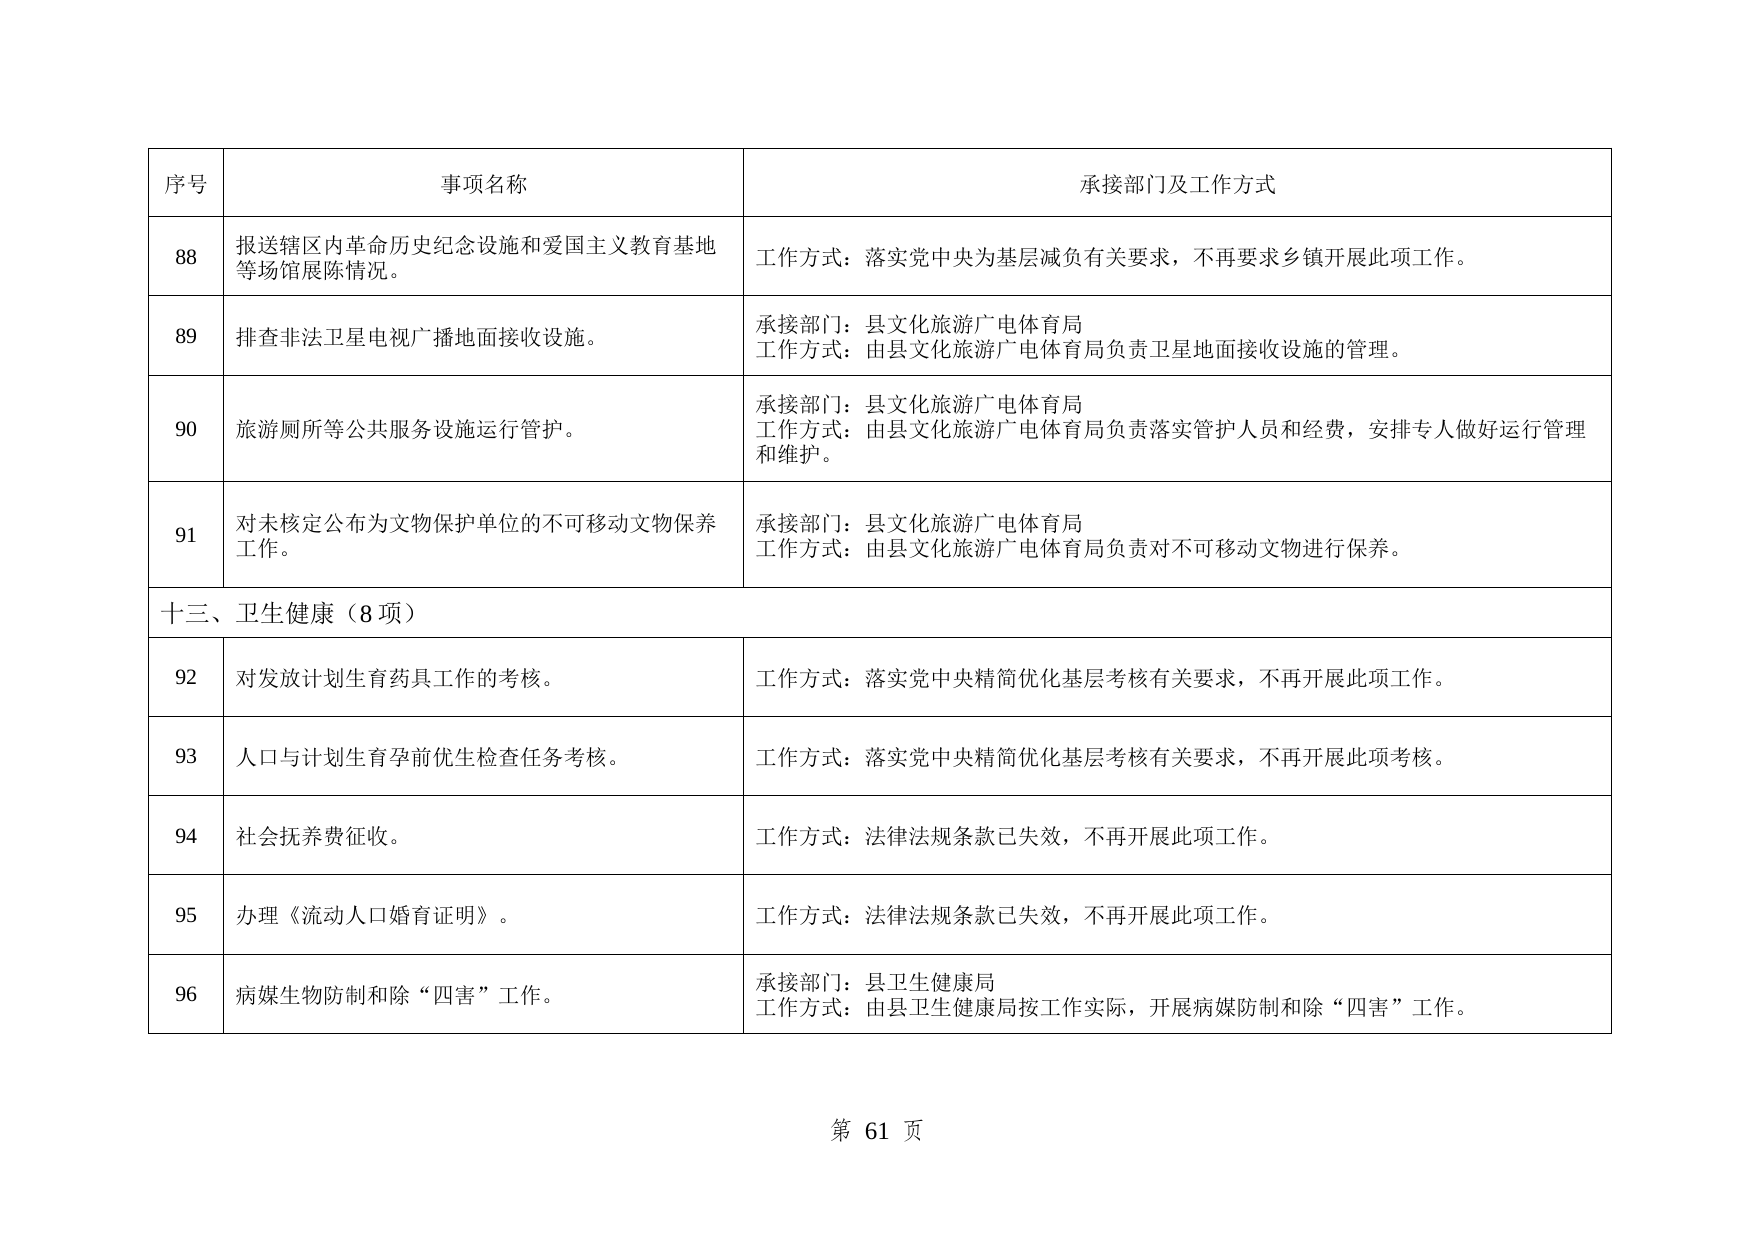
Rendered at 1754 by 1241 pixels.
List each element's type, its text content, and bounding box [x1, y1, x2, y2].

table_header 序号 [149, 149, 223, 216]
table_cell 92 [149, 638, 223, 716]
table_cell 96 [149, 955, 223, 1033]
table_cell 94 [149, 796, 223, 874]
table_cell 排查非法卫星电视广播地面接收设施。 [224, 296, 743, 374]
table_cell 88 [149, 217, 223, 295]
table_cell 承接部门：县文化旅游广电体育局 工作方式：由县文化旅游广电体育局负责落实管护人员和经费，安排专人做好运行管理和维护。 [744, 376, 1611, 481]
table_cell 报送辖区内革命历史纪念设施和爱国主义教育基地等场馆展陈情况。 [224, 217, 743, 295]
table_cell 社会抚养费征收。 [224, 796, 743, 874]
table_cell 承接部门：县文化旅游广电体育局 工作方式：由县文化旅游广电体育局负责对不可移动文物进行保养。 [744, 482, 1611, 587]
table_cell 工作方式：法律法规条款已失效，不再开展此项工作。 [744, 796, 1611, 874]
table_cell 89 [149, 296, 223, 374]
table_cell 工作方式：落实党中央为基层减负有关要求，不再要求乡镇开展此项工作。 [744, 217, 1611, 295]
table_cell 办理《流动人口婚育证明》。 [224, 875, 743, 953]
table_cell 工作方式：落实党中央精简优化基层考核有关要求，不再开展此项考核。 [744, 717, 1611, 795]
table_cell 90 [149, 376, 223, 481]
table_cell 对未核定公布为文物保护单位的不可移动文物保养工作。 [224, 482, 743, 587]
table_cell 病媒生物防制和除“四害”工作。 [224, 955, 743, 1033]
table_cell 91 [149, 482, 223, 587]
table_cell 人口与计划生育孕前优生检查任务考核。 [224, 717, 743, 795]
table_cell 93 [149, 717, 223, 795]
table_header 承接部门及工作方式 [744, 149, 1611, 216]
table_cell 承接部门：县文化旅游广电体育局 工作方式：由县文化旅游广电体育局负责卫星地面接收设施的管理。 [744, 296, 1611, 374]
table_header 事项名称 [224, 149, 743, 216]
table_cell 对发放计划生育药具工作的考核。 [224, 638, 743, 716]
table_cell 工作方式：落实党中央精简优化基层考核有关要求，不再开展此项工作。 [744, 638, 1611, 716]
table_cell 95 [149, 875, 223, 953]
table_cell 十三、卫生健康（8项） [149, 588, 1611, 637]
table_cell 承接部门：县卫生健康局 工作方式：由县卫生健康局按工作实际，开展病媒防制和除“四害”工作。 [744, 955, 1611, 1033]
table_cell 工作方式：法律法规条款已失效，不再开展此项工作。 [744, 875, 1611, 953]
table_cell 旅游厕所等公共服务设施运行管护。 [224, 376, 743, 481]
